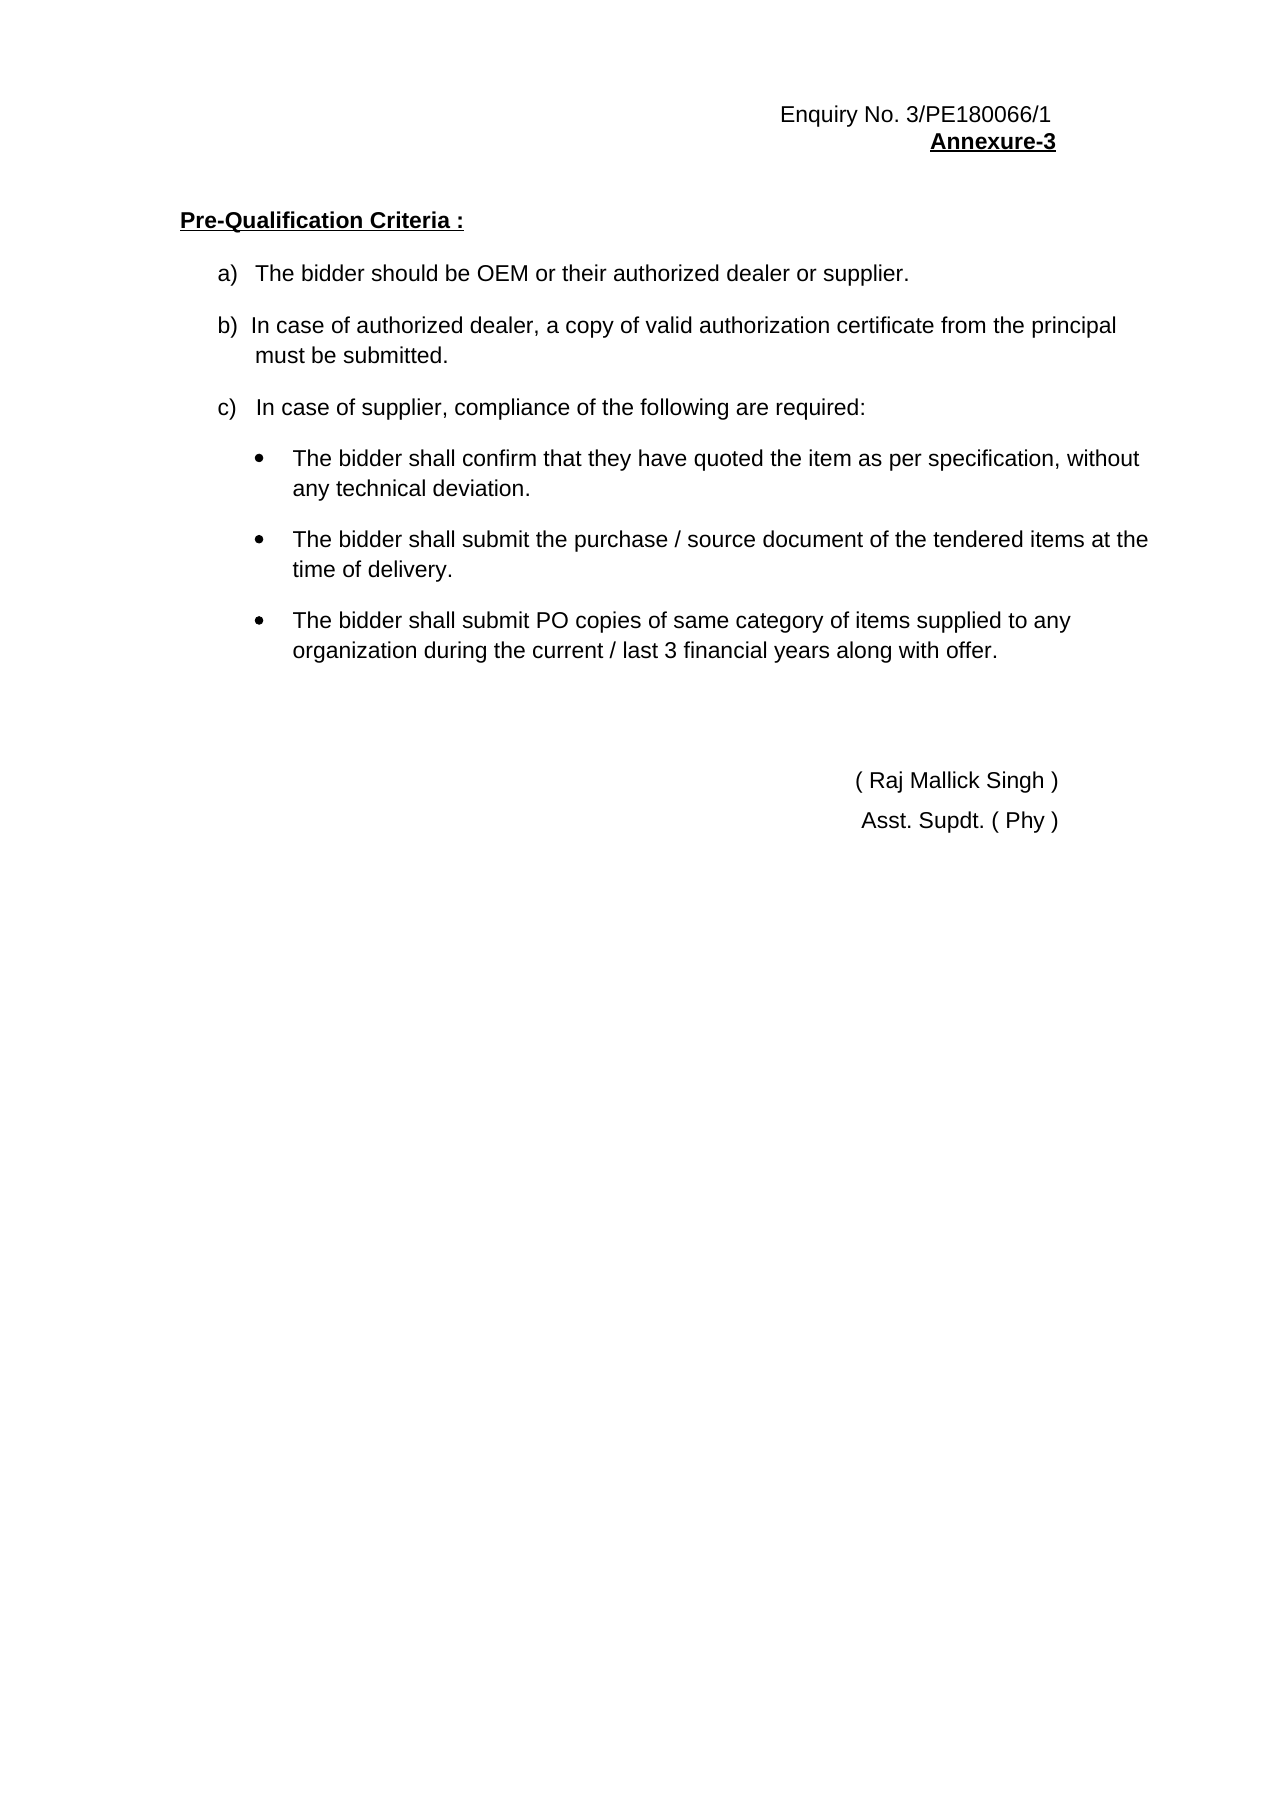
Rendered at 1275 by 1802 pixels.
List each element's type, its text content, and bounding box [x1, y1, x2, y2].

text Annexure-3 [855, 128, 1155, 154]
text Enquiry No. 3/PE180066/1 [180, 101, 1155, 128]
list The bidder shall confirm that they have quoted the item as per specification, without any technical deviation. [255, 444, 1155, 501]
list The bidder should be OEM or their authorized dealer or supplier. [217, 259, 1155, 286]
text ( Raj Mallick Singh ) [180, 767, 1155, 793]
text c) In case of supplier, compliance of the following are required: [217, 393, 1155, 420]
text b) In case of authorized dealer, a copy of valid authorization certificate from the principal must be submitted. [217, 312, 1155, 369]
list The bidder shall submit PO copies of same category of items supplied to any organization during the current / last 3 financial years along with offer. [255, 607, 1155, 663]
text Pre-Qualification Criteria : [180, 207, 1155, 233]
list The bidder shall submit the purchase / source document of the tendered items at the time of delivery. [255, 526, 1155, 582]
text Asst. Supdt. ( Phy ) [180, 807, 1155, 833]
